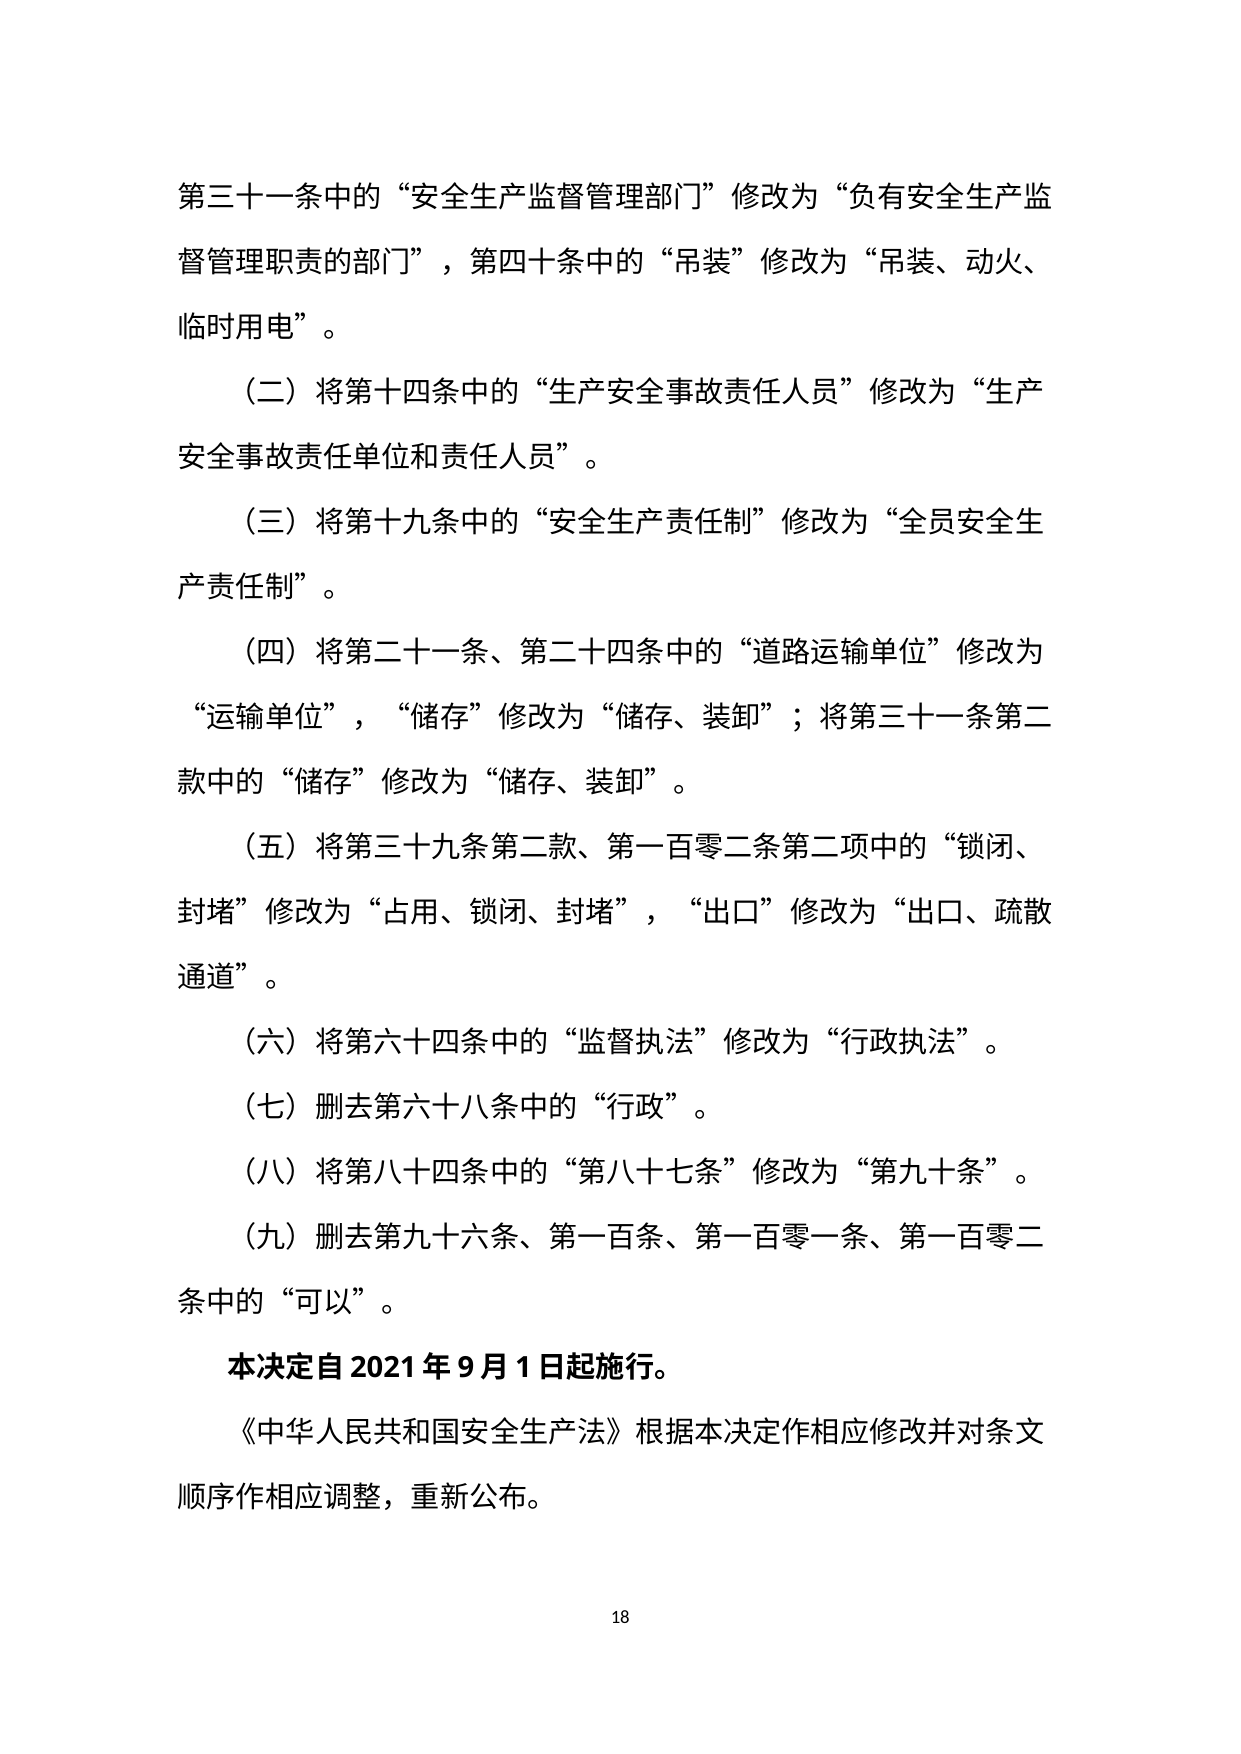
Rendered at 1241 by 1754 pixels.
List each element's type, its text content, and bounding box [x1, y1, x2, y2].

text （三）将第十九条中的“安全生产责任制”修改为“全员安全生产责任制”。 [177, 487, 1063, 617]
text （七）删去第六十八条中的“行政”。 [177, 1072, 1063, 1137]
text （六）将第六十四条中的“监督执法”修改为“行政执法”。 [177, 1007, 1063, 1072]
text 《中华人民共和国安全生产法》根据本决定作相应修改并对条文顺序作相应调整，重新公布。 [177, 1397, 1063, 1527]
text （四）将第二十一条、第二十四条中的“道路运输单位”修改为“运输单位”，“储存”修改为“储存、装卸”；将第三十一条第二款中的“储存”修改为“储存、装卸”。 [177, 617, 1063, 812]
text （五）将第三十九条第二款、第一百零二条第二项中的“锁闭、封堵”修改为“占用、锁闭、封堵”，“出口”修改为“出口、疏散通道”。 [177, 812, 1063, 1007]
text 本决定自2021年9月1日起施行。 [177, 1332, 1063, 1397]
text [177, 162, 1063, 357]
text （二）将第十四条中的“生产安全事故责任人员”修改为“生产安全事故责任单位和责任人员”。 [177, 357, 1063, 487]
text （九）删去第九十六条、第一百条、第一百零一条、第一百零二条中的“可以”。 [177, 1202, 1063, 1332]
text （八）将第八十四条中的“第八十七条”修改为“第九十条”。 [177, 1137, 1063, 1202]
